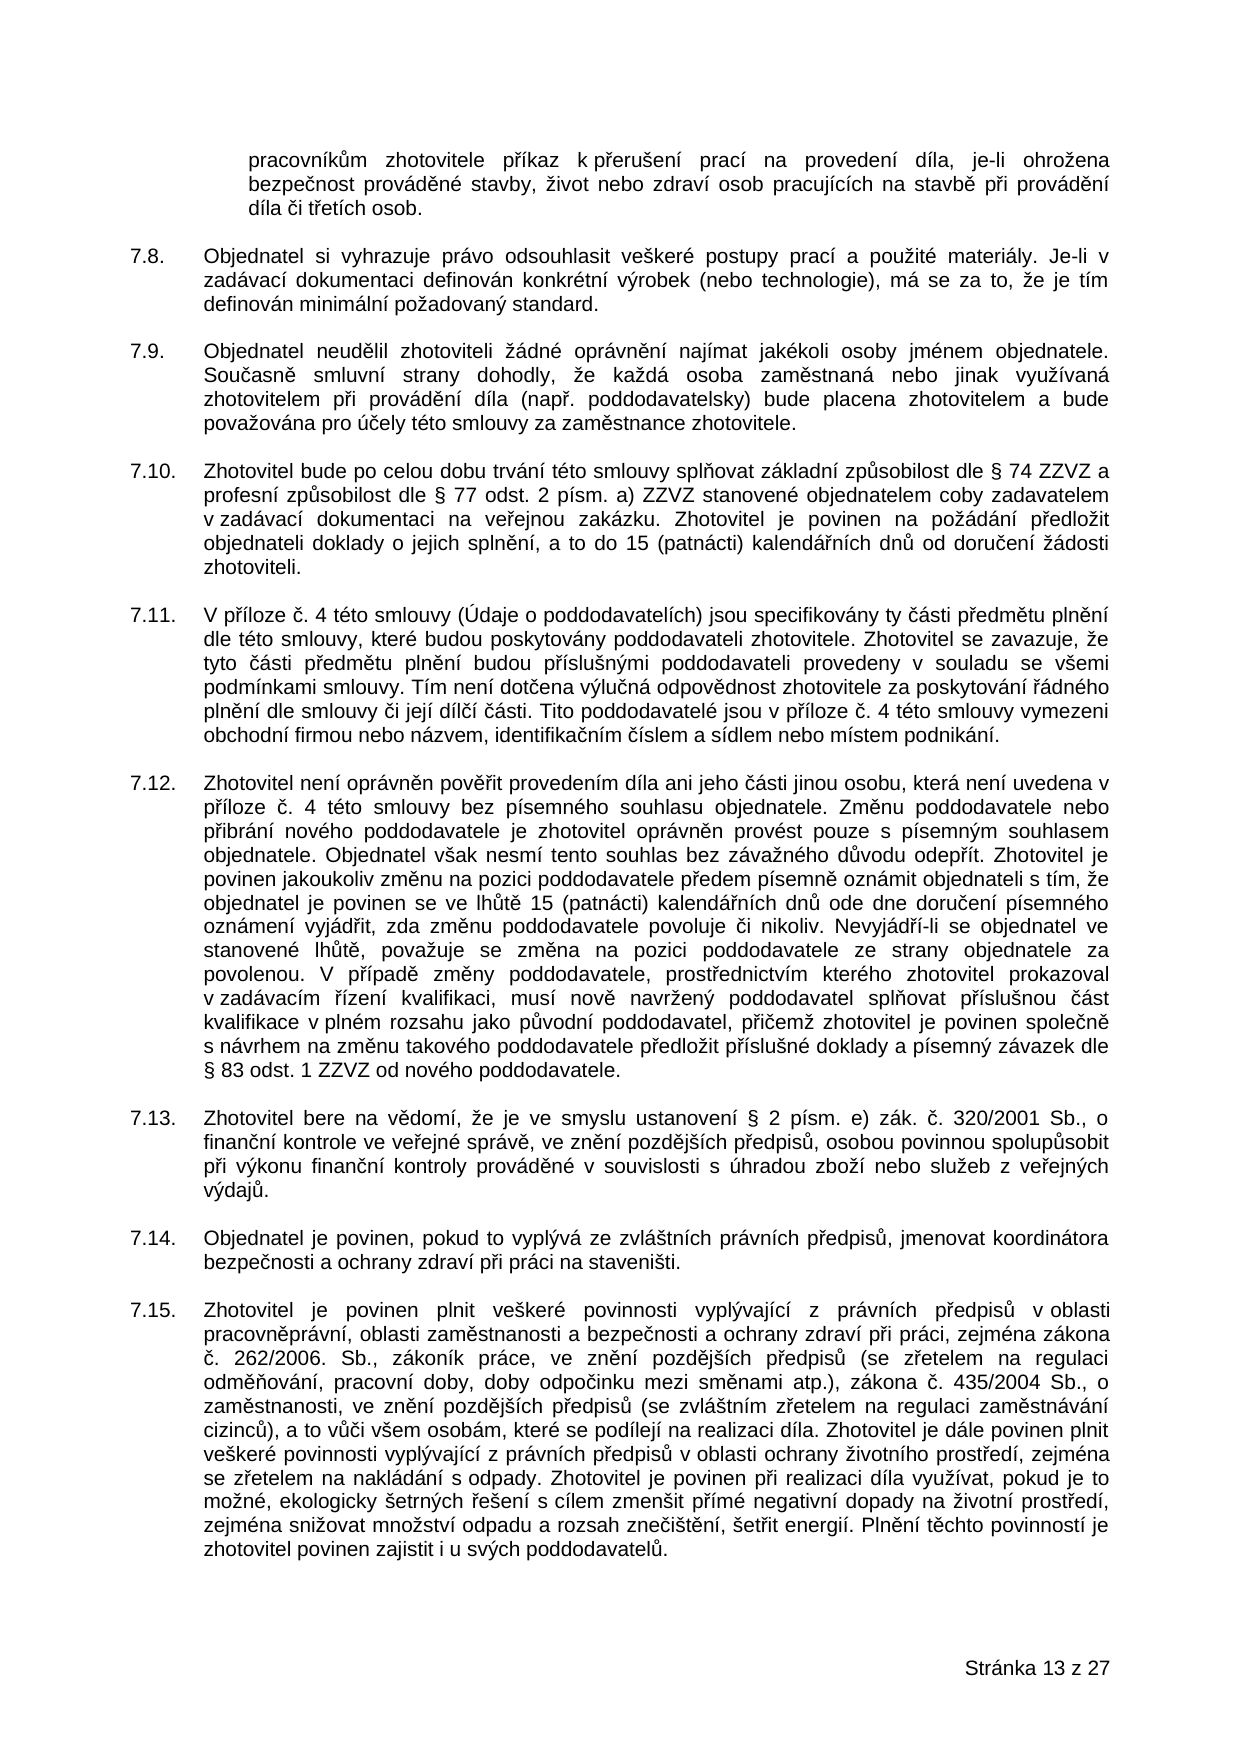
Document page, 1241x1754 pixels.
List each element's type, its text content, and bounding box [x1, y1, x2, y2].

list Zhotovitel je povinen plnit veškeré povinnosti vyplývající z právních předpisů v oblasti pracovněprávní, oblasti zaměstnanosti a bezpečnosti a ochrany zdraví při práci, zejména zákona č. 262/2006. Sb., zákoník práce, ve znění pozdějších předpisů (se zřetelem na regulaci odměňování, pracovní doby, doby odpočinku mezi směnami atp.), zákona č. 435/2004 Sb., o zaměstnanosti, ve znění pozdějších předpisů (se zvláštním zřetelem na regulaci zaměstnávání cizinců), a to vůči všem osobám, které se podílejí na realizaci díla. Zhotovitel je dále povinen plnit veškeré povinnosti vyplývající z právních předpisů v oblasti ochrany životního prostředí, zejména se zřetelem na nakládání s odpady. Zhotovitel je povinen při realizaci díla využívat, pokud je to možné, ekologicky šetrných řešení s cílem zmenšit přímé negativní dopady na životní prostředí, zejména snižovat množství odpadu a rozsah znečištění, šetřit energií. Plnění těchto povinností je zhotovitel povinen zajistit i u svých poddodavatelů. [130, 1298, 1110, 1561]
list Zhotovitel není oprávněn pověřit provedením díla ani jeho části jinou osobu, která není uvedena v příloze č. 4 této smlouvy bez písemného souhlasu objednatele. Změnu poddodavatele nebo přibrání nového poddodavatele je zhotovitel oprávněn provést pouze s písemným souhlasem objednatele. Objednatel však nesmí tento souhlas bez závažného důvodu odepřít. Zhotovitel je povinen jakoukoliv změnu na pozici poddodavatele předem písemně oznámit objednateli s tím, že objednatel je povinen se ve lhůtě 15 (patnácti) kalendářních dnů ode dne doručení písemného oznámení vyjádřit, zda změnu poddodavatele povoluje či nikoliv. Nevyjádří-li se objednatel ve stanovené lhůtě, považuje se změna na pozici poddodavatele ze strany objednatele za povolenou. V případě změny poddodavatele, prostřednictvím kterého zhotovitel prokazoval v zadávacím řízení kvalifikaci, musí nově navržený poddodavatel splňovat příslušnou část kvalifikace v plném rozsahu jako původní poddodavatel, přičemž zhotovitel je povinen společně s návrhem na změnu takového poddodavatele předložit příslušné doklady a písemný závazek dle § 83 odst. 1 ZZVZ od nového poddodavatele. [130, 771, 1110, 1082]
list Zhotovitel bere na vědomí, že je ve smyslu ustanovení § 2 písm. e) zák. č. 320/2001 Sb., o finanční kontrole ve veřejné správě, ve znění pozdějších předpisů, osobou povinnou spolupůsobit při výkonu finanční kontroly prováděné v souvislosti s úhradou zboží nebo služeb z veřejných výdajů. [130, 1106, 1110, 1202]
list Objednatel neudělil zhotoviteli žádné oprávnění najímat jakékoli osoby jménem objednatele. Současně smluvní strany dohodly, že každá osoba zaměstnaná nebo jinak využívaná zhotovitelem při provádění díla (např. poddodavatelsky) bude placena zhotovitelem a bude považována pro účely této smlouvy za zaměstnance zhotovitele. [130, 339, 1110, 435]
list V příloze č. 4 této smlouvy (Údaje o poddodavatelích) jsou specifikovány ty části předmětu plnění dle této smlouvy, které budou poskytovány poddodavateli zhotovitele. Zhotovitel se zavazuje, že tyto části předmětu plnění budou příslušnými poddodavateli provedeny v souladu se všemi podmínkami smlouvy. Tím není dotčena výlučná odpovědnost zhotovitele za poskytování řádného plnění dle smlouvy či její dílčí části. Tito poddodavatelé jsou v příloze č. 4 této smlouvy vymezeni obchodní firmou nebo názvem, identifikačním číslem a sídlem nebo místem podnikání. [130, 603, 1110, 747]
list Objednatel si vyhrazuje právo odsouhlasit veškeré postupy prací a použité materiály. Je-li v zadávací dokumentaci definován konkrétní výrobek (nebo technologie), má se za to, že je tím definován minimální požadovaný standard. [130, 243, 1110, 315]
list Objednatel je povinen, pokud to vyplývá ze zvláštních právních předpisů, jmenovat koordinátora bezpečnosti a ochrany zdraví při práci na staveništi. [130, 1226, 1110, 1274]
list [203, 148, 1110, 219]
list Zhotovitel bude po celou dobu trvání této smlouvy splňovat základní způsobilost dle § 74 ZZVZ a profesní způsobilost dle § 77 odst. 2 písm. a) ZZVZ stanovené objednatelem coby zadavatelem v zadávací dokumentaci na veřejnou zakázku. Zhotovitel je povinen na požádání předložit objednateli doklady o jejich splnění, a to do 15 (patnácti) kalendářních dnů od doručení žádosti zhotoviteli. [130, 459, 1110, 579]
